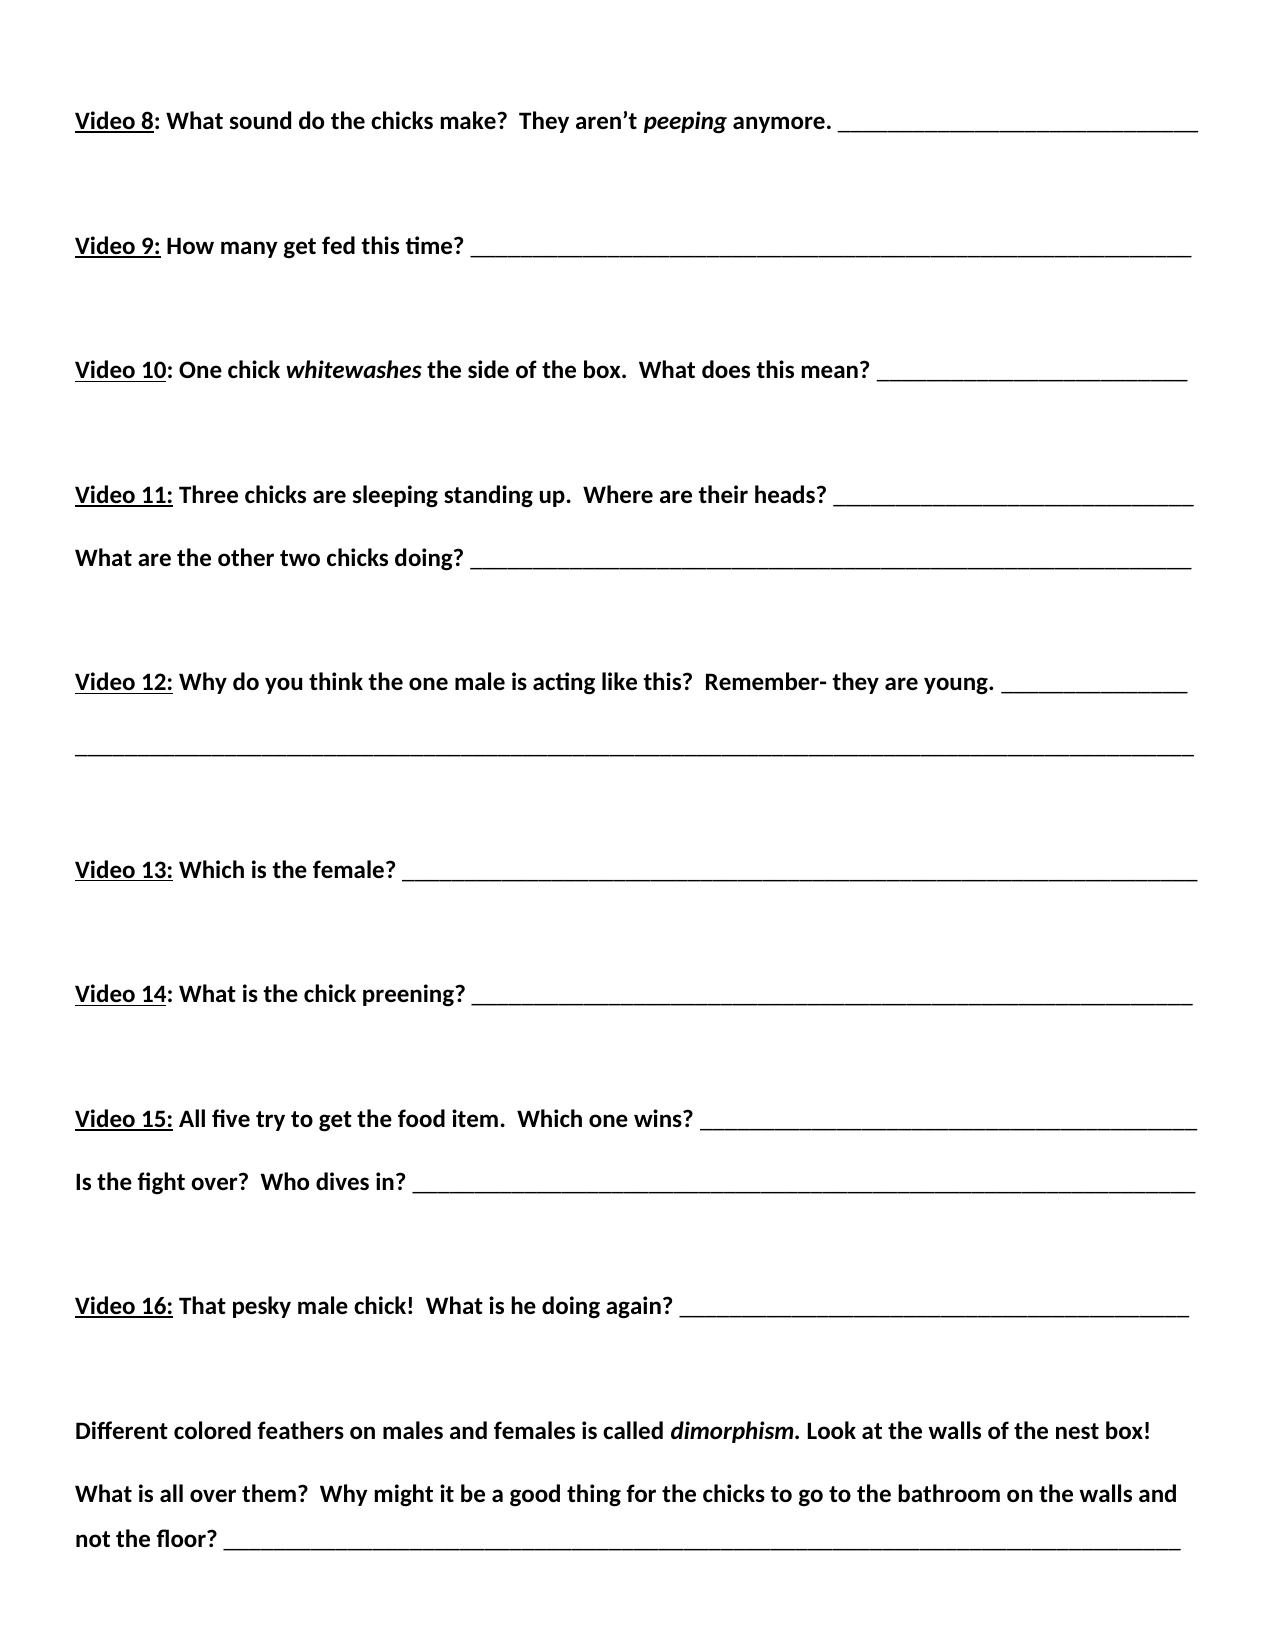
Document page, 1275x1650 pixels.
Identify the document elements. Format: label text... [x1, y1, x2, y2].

text Video 8: What sound do the chicks make? They aren’t peeping anymore. _____________________________ [75, 105, 1200, 136]
text Video 13: Which is the female? ________________________________________________________________ [75, 854, 1200, 884]
text Video 15: All five try to get the food item. Which one wins? ________________________________________ [75, 1103, 1200, 1134]
text What are the other two chicks doing? __________________________________________________________ [75, 542, 1200, 572]
text Video 14: What is the chick preening? __________________________________________________________ [75, 978, 1200, 1009]
text Video 16: That pesky male chick! What is he doing again? _________________________________________ [75, 1291, 1200, 1321]
text Video 9: How many get fed this time? __________________________________________________________ [75, 230, 1200, 260]
text Video 12: Why do you think the one male is acting like this? Remember- they are young. _______________ [75, 667, 1200, 697]
text What is all over them? Why might it be a good thing for the chicks to go to the bathroom on the walls and not the floor? _____________________________________________________________________________ [75, 1478, 1200, 1554]
text __________________________________________________________________________________________ [75, 729, 1200, 759]
text Different colored feathers on males and females is called dimorphism. Look at the walls of the nest box! [75, 1415, 1200, 1446]
text Video 10: One chick whitewashes the side of the box. What does this mean? _________________________ [75, 354, 1200, 385]
text Is the fight over? Who dives in? _______________________________________________________________ [75, 1166, 1200, 1196]
text Video 11: Three chicks are sleeping standing up. Where are their heads? _____________________________ [75, 479, 1200, 510]
